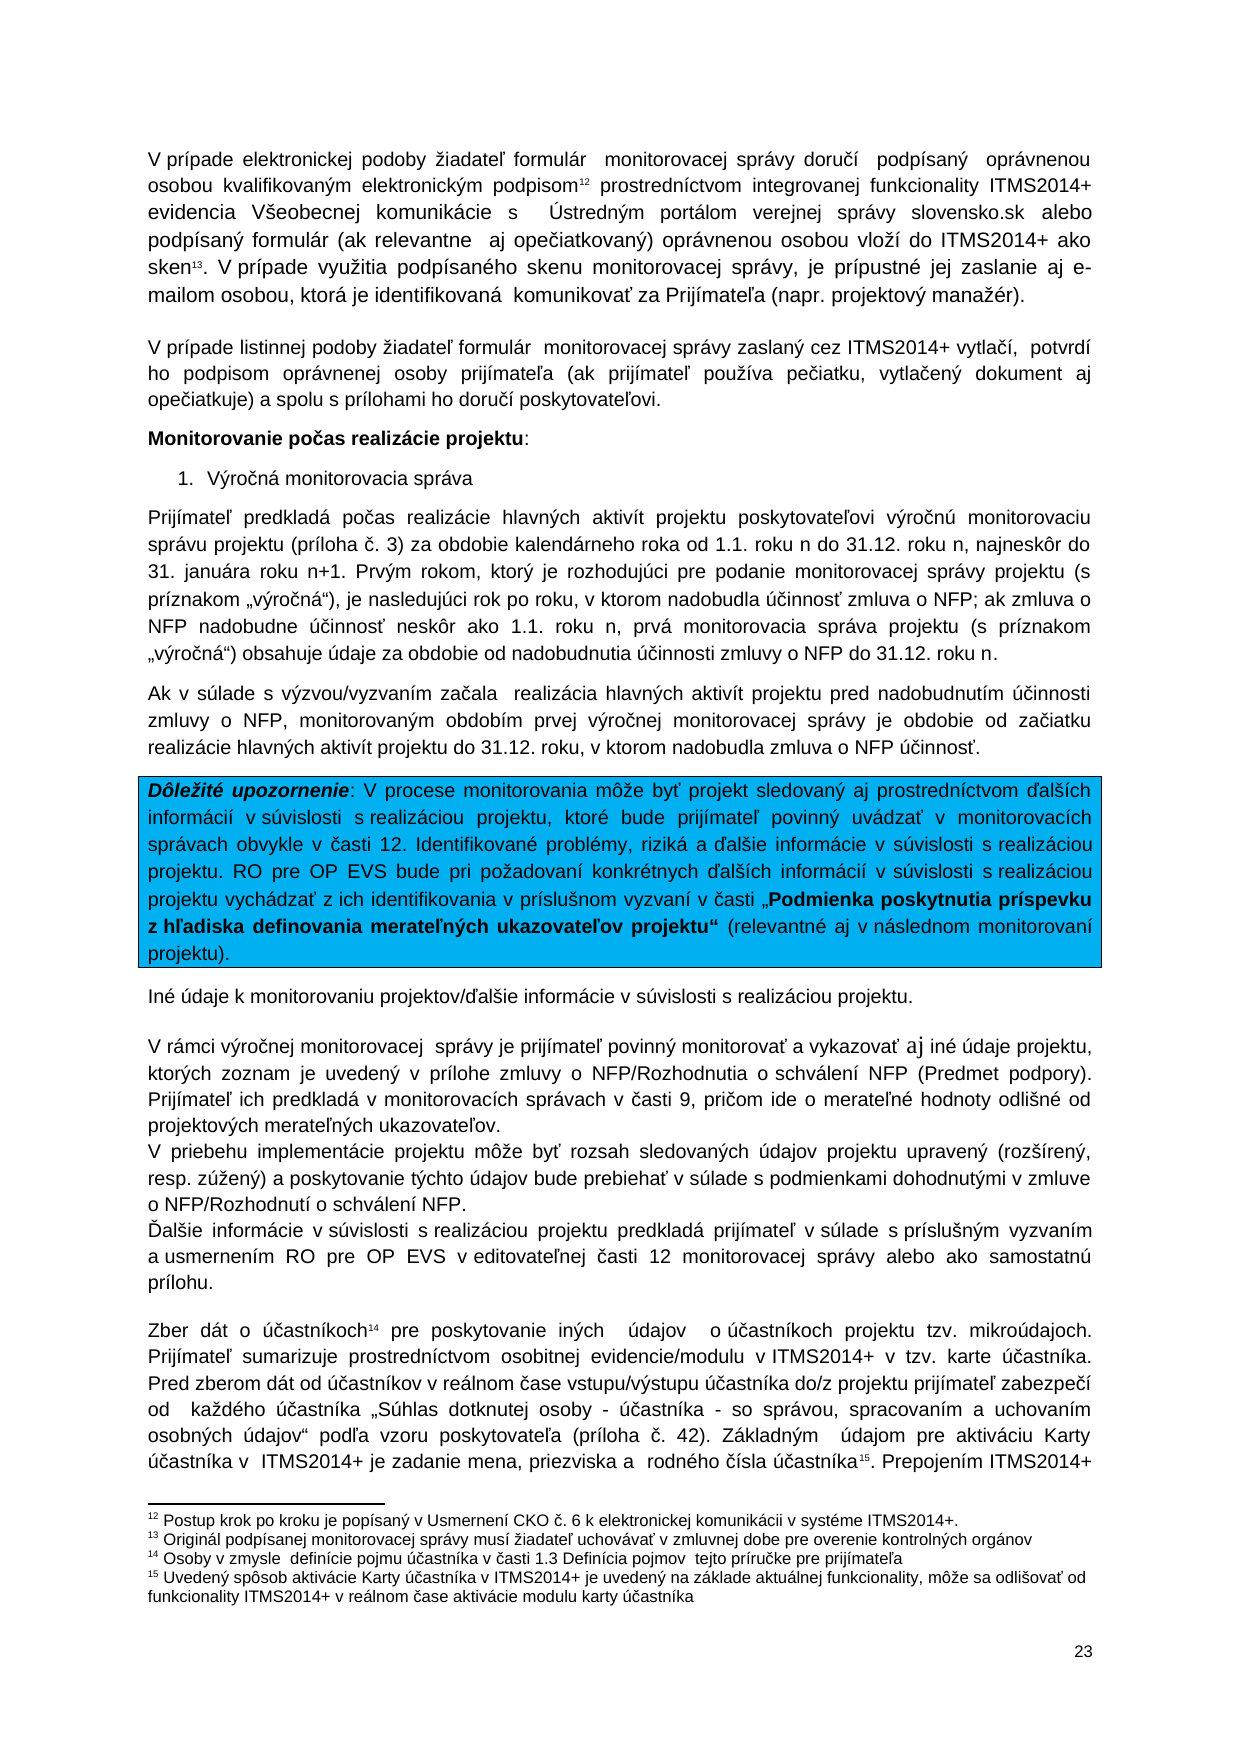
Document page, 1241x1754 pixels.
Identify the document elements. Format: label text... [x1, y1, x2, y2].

text V prípade listinnej podoby žiadateľ formulár monitorovacej správy zaslaný cez ITMS2014+ vytlačí, potvrdí ho podpisom oprávnenej osoby prijímateľa (ak prijímateľ používa pečiatku, vytlačený dokument aj opečiatkuje) a spolu s prílohami ho doručí poskytovateľovi. [148, 336, 1092, 411]
text Dôležité upozornenie: V procese monitorovania môže byť projekt sledovaný aj prostredníctvom ďalších informácií v súvislosti s realizáciou projektu, ktoré bude prijímateľ povinný uvádzať v monitorovacích správach obvykle v časti 12. Identifikované problémy, riziká a ďalšie informácie v súvislosti s realizáciou projektu. RO pre OP EVS bude pri požadovaní konkrétnych ďalších informácií v súvislosti s realizáciou projektu vychádzať z ich identifikovania v príslušnom vyzvaní v časti „Podmienka poskytnutia príspevku z hľadiska definovania merateľných ukazovateľov projektu“ (relevantné aj v následnom monitorovaní projektu). [139, 777, 1101, 967]
list Výročná monitorovacia správa [177, 466, 1092, 489]
text Monitorovanie počas realizácie projektu: [148, 427, 1092, 449]
text Ak v súlade s výzvou/vyzvaním začala realizácia hlavných aktivít projektu pred nadobudnutím účinnosti zmluvy o NFP, monitorovaným obdobím prvej výročnej monitorovacej správy je obdobie od začiatku realizácie hlavných aktivít projektu do 31.12. roku, v ktorom nadobudla zmluva o NFP účinnosť. [148, 682, 1092, 759]
text V prípade elektronickej podoby žiadateľ formulár monitorovacej správy doručí podpísaný oprávnenou osobou kvalifikovaným elektronickým podpisom prostredníctvom integrovanej funkcionality ITMS2014+ evidencia Všeobecnej komunikácie s Ústredným portálom verejnej správy slovensko.sk alebo podpísaný formulár (ak relevantne aj opečiatkovaný) oprávnenou osobou vloží do ITMS2014+ ako sken. V prípade využitia podpísaného skenu monitorovacej správy, je prípustné jej zaslanie aj e-mailom osobou, ktorá je identifikovaná komunikovať za Prijímateľa (napr. projektový manažér). [148, 148, 1092, 306]
text Iné údaje k monitorovaniu projektov/ďalšie informácie v súvislosti s realizáciou projektu. [148, 985, 1092, 1007]
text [148, 1319, 1092, 1472]
text Ďalšie informácie v súvislosti s realizáciou projektu predkladá prijímateľ v súlade s príslušným vyzvaním a usmernením RO pre OP EVS v editovateľnej časti 12 monitorovacej správy alebo ako samostatnú prílohu. [148, 1218, 1092, 1293]
text Prijímateľ predkladá počas realizácie hlavných aktivít projektu poskytovateľovi výročnú monitorovaciu správu projektu (príloha č. 3) za obdobie kalendárneho roka od 1.1. roku n do 31.12. roku n, najneskôr do 31. januára roku n+1. Prvým rokom, ktorý je rozhodujúci pre podanie monitorovacej správy projektu (s príznakom „výročná“), je nasledujúci rok po roku, v ktorom nadobudla účinnosť zmluva o NFP; ak zmluva o NFP nadobudne účinnosť neskôr ako 1.1. roku n, prvá monitorovacia správa projektu (s príznakom „výročná“) obsahuje údaje za obdobie od nadobudnutia účinnosti zmluvy o NFP do 31.12. roku n. [148, 506, 1092, 665]
text V rámci výročnej monitorovacej správy je prijímateľ povinný monitorovať a vykazovať aj iné údaje projektu, ktorých zoznam je uvedený v prílohe zmluvy o NFP/Rozhodnutia o schválení NFP (Predmet podpory). Prijímateľ ich predkladá v monitorovacích správach v časti 9, pričom ide o merateľné hodnoty odlišné od projektových merateľných ukazovateľov. [148, 1030, 1092, 1137]
text V priebehu implementácie projektu môže byť rozsah sledovaných údajov projektu upravený (rozšírený, resp. zúžený) a poskytovanie týchto údajov bude prebiehať v súlade s podmienkami dohodnutými v zmluve o NFP/Rozhodnutí o schválení NFP. [148, 1140, 1092, 1215]
